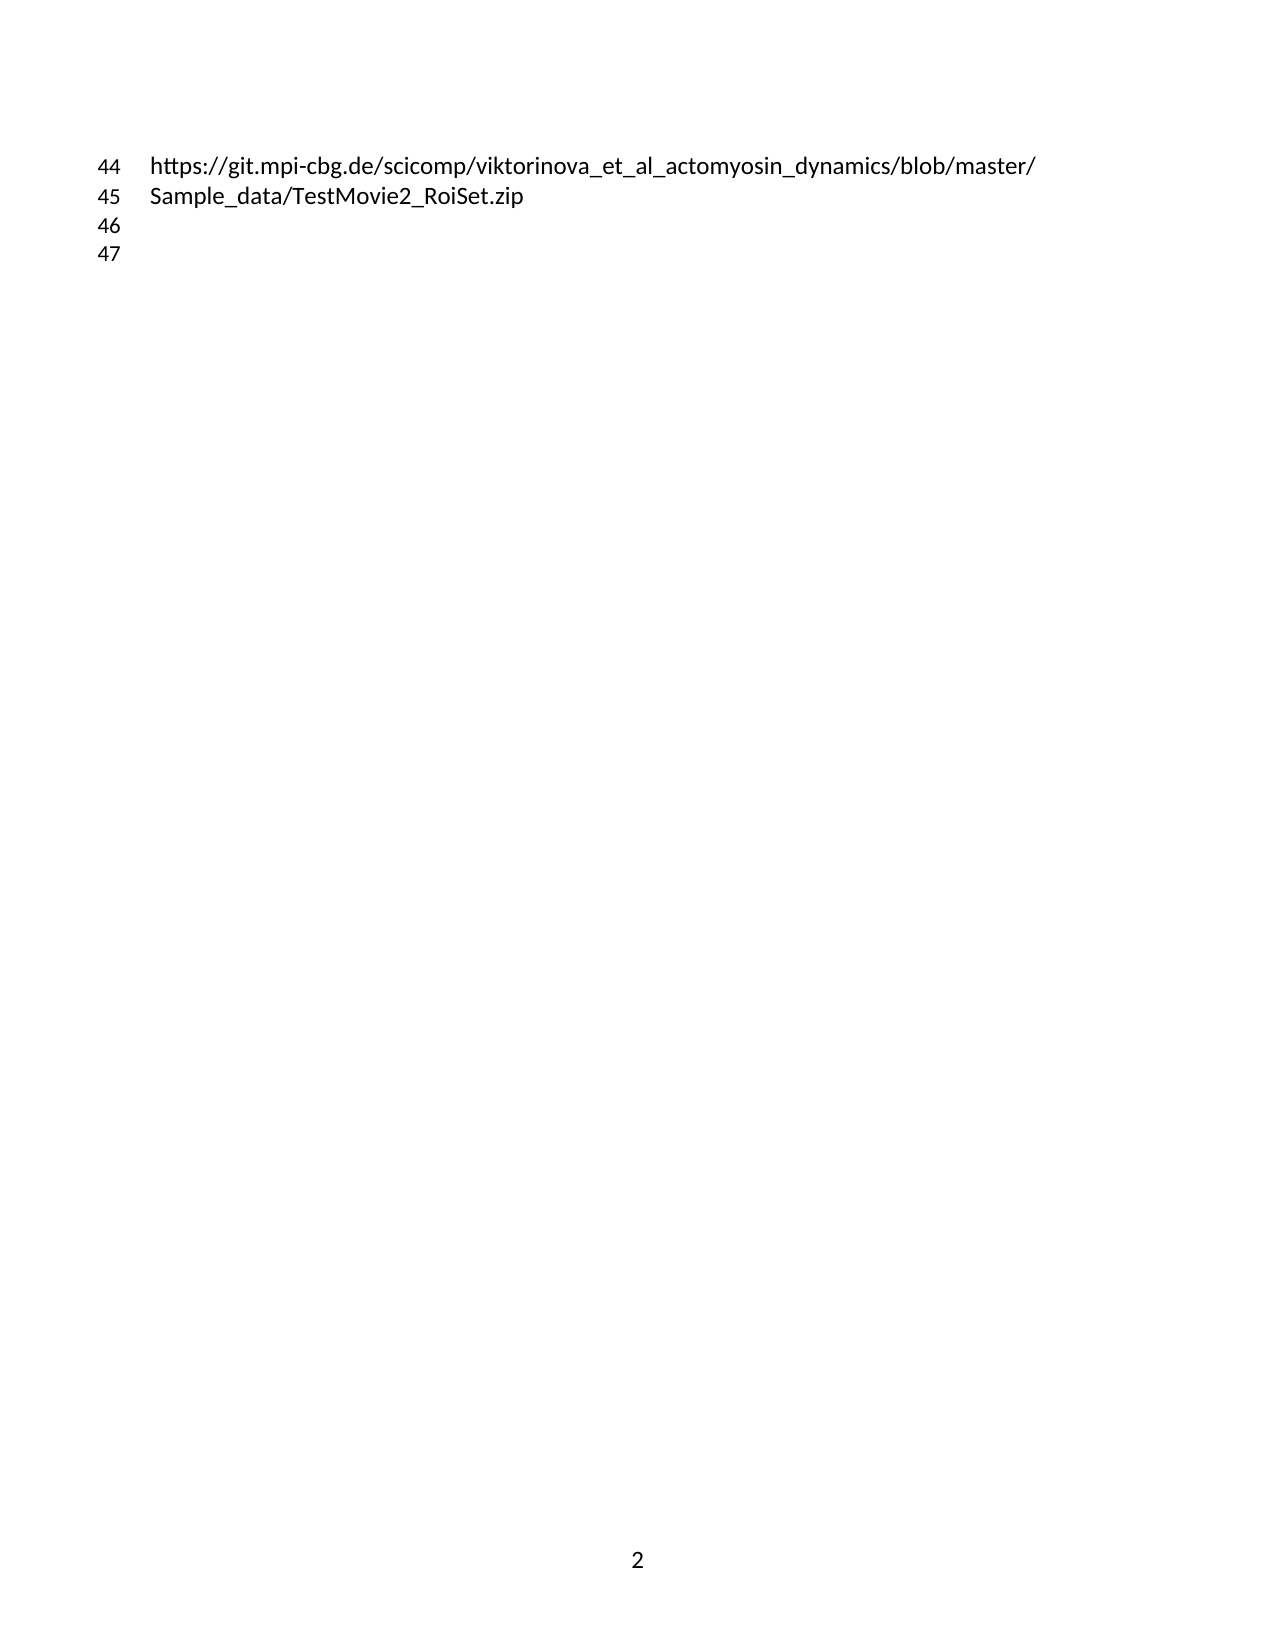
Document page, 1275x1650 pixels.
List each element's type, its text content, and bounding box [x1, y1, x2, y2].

text https://git.mpi-cbg.de/scicomp/viktorinova_et_al_actomyosin_dynamics/blob/master/Sample_data/TestMovie2_RoiSet.zip [150, 150, 1125, 211]
